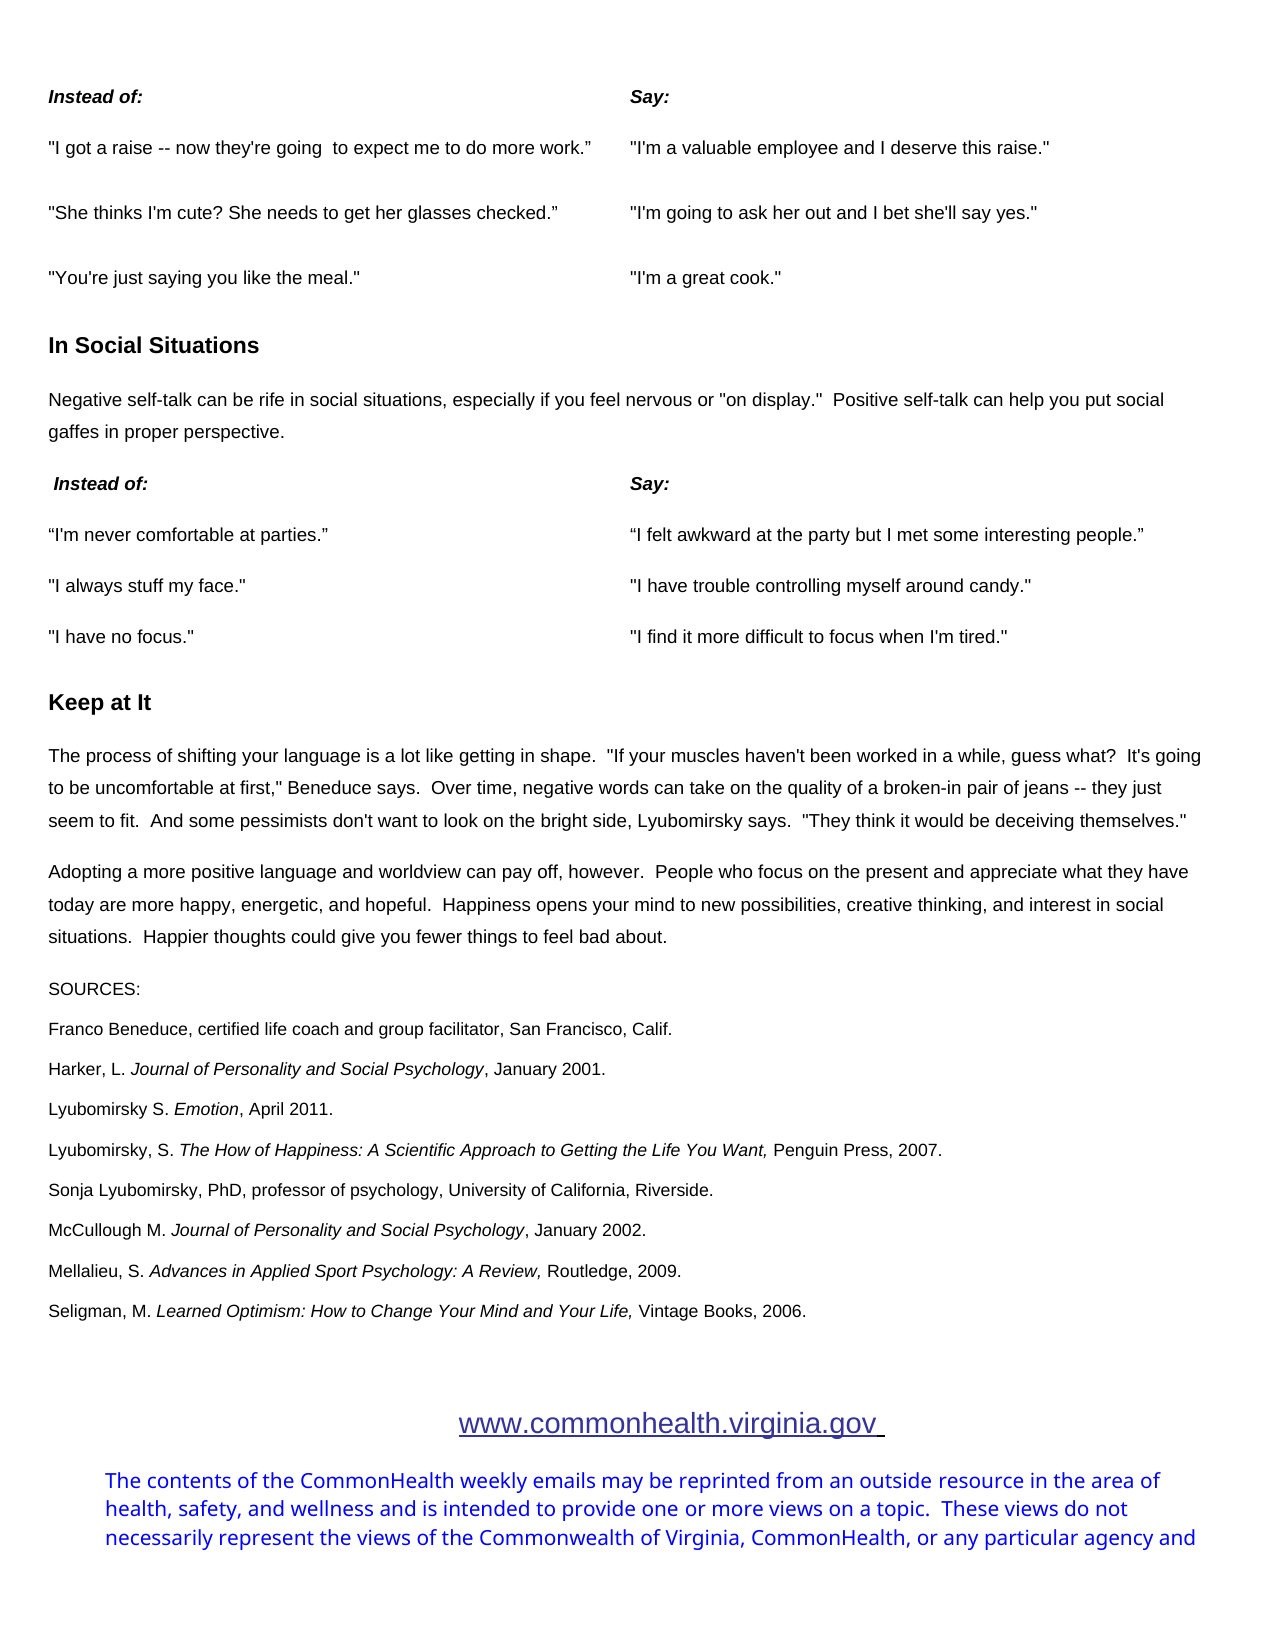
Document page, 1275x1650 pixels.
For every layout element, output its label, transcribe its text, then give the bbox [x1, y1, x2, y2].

text Negative self-talk can be rife in social situations, especially if you feel nervous or "on display." Positive self-talk can help you put social gaffes in proper perspective. [48, 378, 1201, 443]
text "I got a raise -- now they're going to expect me to do more work.” "I'm a valuable employee and I deserve this raise." [48, 126, 1201, 159]
text The process of shifting your language is a lot like getting in shape. "If your muscles haven't been worked in a while, guess what? It's going to be uncomfortable at first," Beneduce says. Over time, negative words can take on the quality of a broken-in pair of jeans -- they just seem to fit. And some pessimists don't want to look on the bright side, Lyubomirsky says. "They think it would be deceiving themselves." [48, 734, 1201, 831]
text Instead of: Say: [48, 461, 1201, 494]
text SOURCES: [48, 966, 1201, 999]
text Keep at It [48, 690, 1201, 715]
text "I always stuff my face." "I have trouble controlling myself around candy." [48, 564, 1201, 596]
text Mellalieu, S. Advances in Applied Sport Psychology: A Review, Routledge, 2009. [48, 1248, 1201, 1281]
text Instead of: Say: [48, 75, 1201, 107]
text Sonja Lyubomirsky, PhD, professor of psychology, University of California, Riverside. [48, 1168, 1201, 1200]
text Lyubomirsky, S. The How of Happiness: A Scientific Approach to Getting the Life You Want, Penguin Press, 2007. [48, 1127, 1201, 1160]
text “I'm never comfortable at parties.” “I felt awkward at the party but I met some interesting people.” [48, 513, 1201, 545]
text Franco Beneduce, certified life coach and group facilitator, San Francisco, Calif. [48, 1006, 1201, 1039]
text Harker, L. Journal of Personality and Social Psychology, January 2001. [48, 1047, 1201, 1079]
text McCullough M. Journal of Personality and Social Psychology, January 2002. [48, 1208, 1201, 1241]
text www.commonhealth.virginia.gov [0, 1406, 1275, 1440]
text "She thinks I'm cute? She needs to get her glasses checked.” "I'm going to ask her out and I bet she'll say yes." "You're just saying you like the meal." "I'm a great cook." [48, 191, 1201, 289]
text Seligman, M. Learned Optimism: How to Change Your Mind and Your Life, Vintage Books, 2006. [48, 1289, 1201, 1321]
text "I have no focus." "I find it more difficult to focus when I'm tired." [48, 615, 1201, 648]
text Lyubomirsky S. Emotion, April 2011. [48, 1087, 1201, 1119]
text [105, 1466, 1230, 1551]
text Adopting a more positive language and worldview can pay off, however. People who focus on the present and appreciate what they have today are more happy, energetic, and hopeful. Happiness opens your mind to new possibilities, creative thinking, and interest in social situations. Happier thoughts could give you fewer things to feel bad about. [48, 850, 1201, 947]
text In Social Situations [48, 334, 1201, 359]
